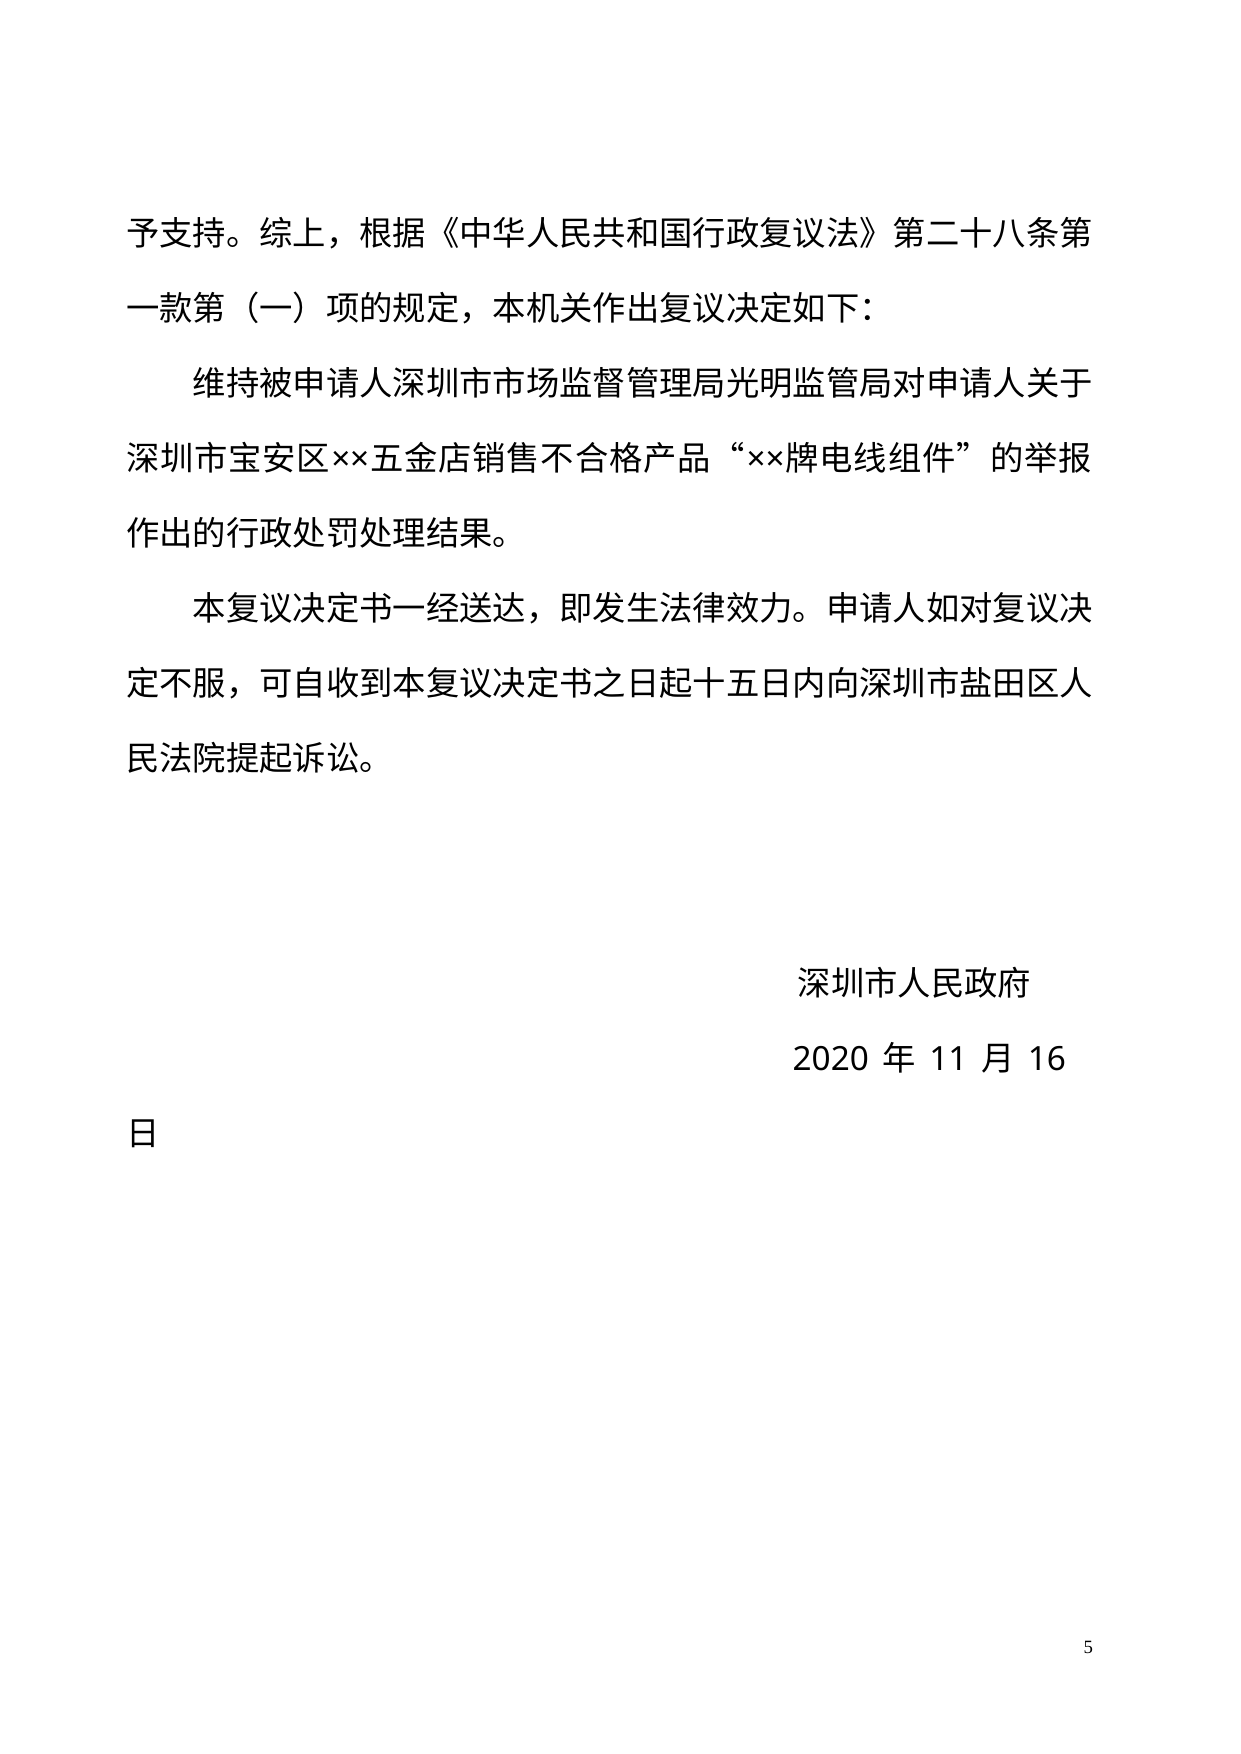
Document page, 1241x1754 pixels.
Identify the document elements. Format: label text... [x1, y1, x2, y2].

text 2020年11月16日 [126, 1019, 1066, 1169]
text 深圳市人民政府 [148, 944, 1092, 1019]
text 维持被申请人深圳市市场监督管理局光明监管局对申请人关于深圳市宝安区××五金店销售不合格产品“××牌电线组件”的举报作出的行政处罚处理结果。 [126, 344, 1092, 569]
text 本复议决定书一经送达，即发生法律效力。申请人如对复议决定不服，可自收到本复议决定书之日起十五日内向深圳市盐田区人民法院提起诉讼。 [126, 569, 1092, 794]
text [126, 194, 1092, 344]
